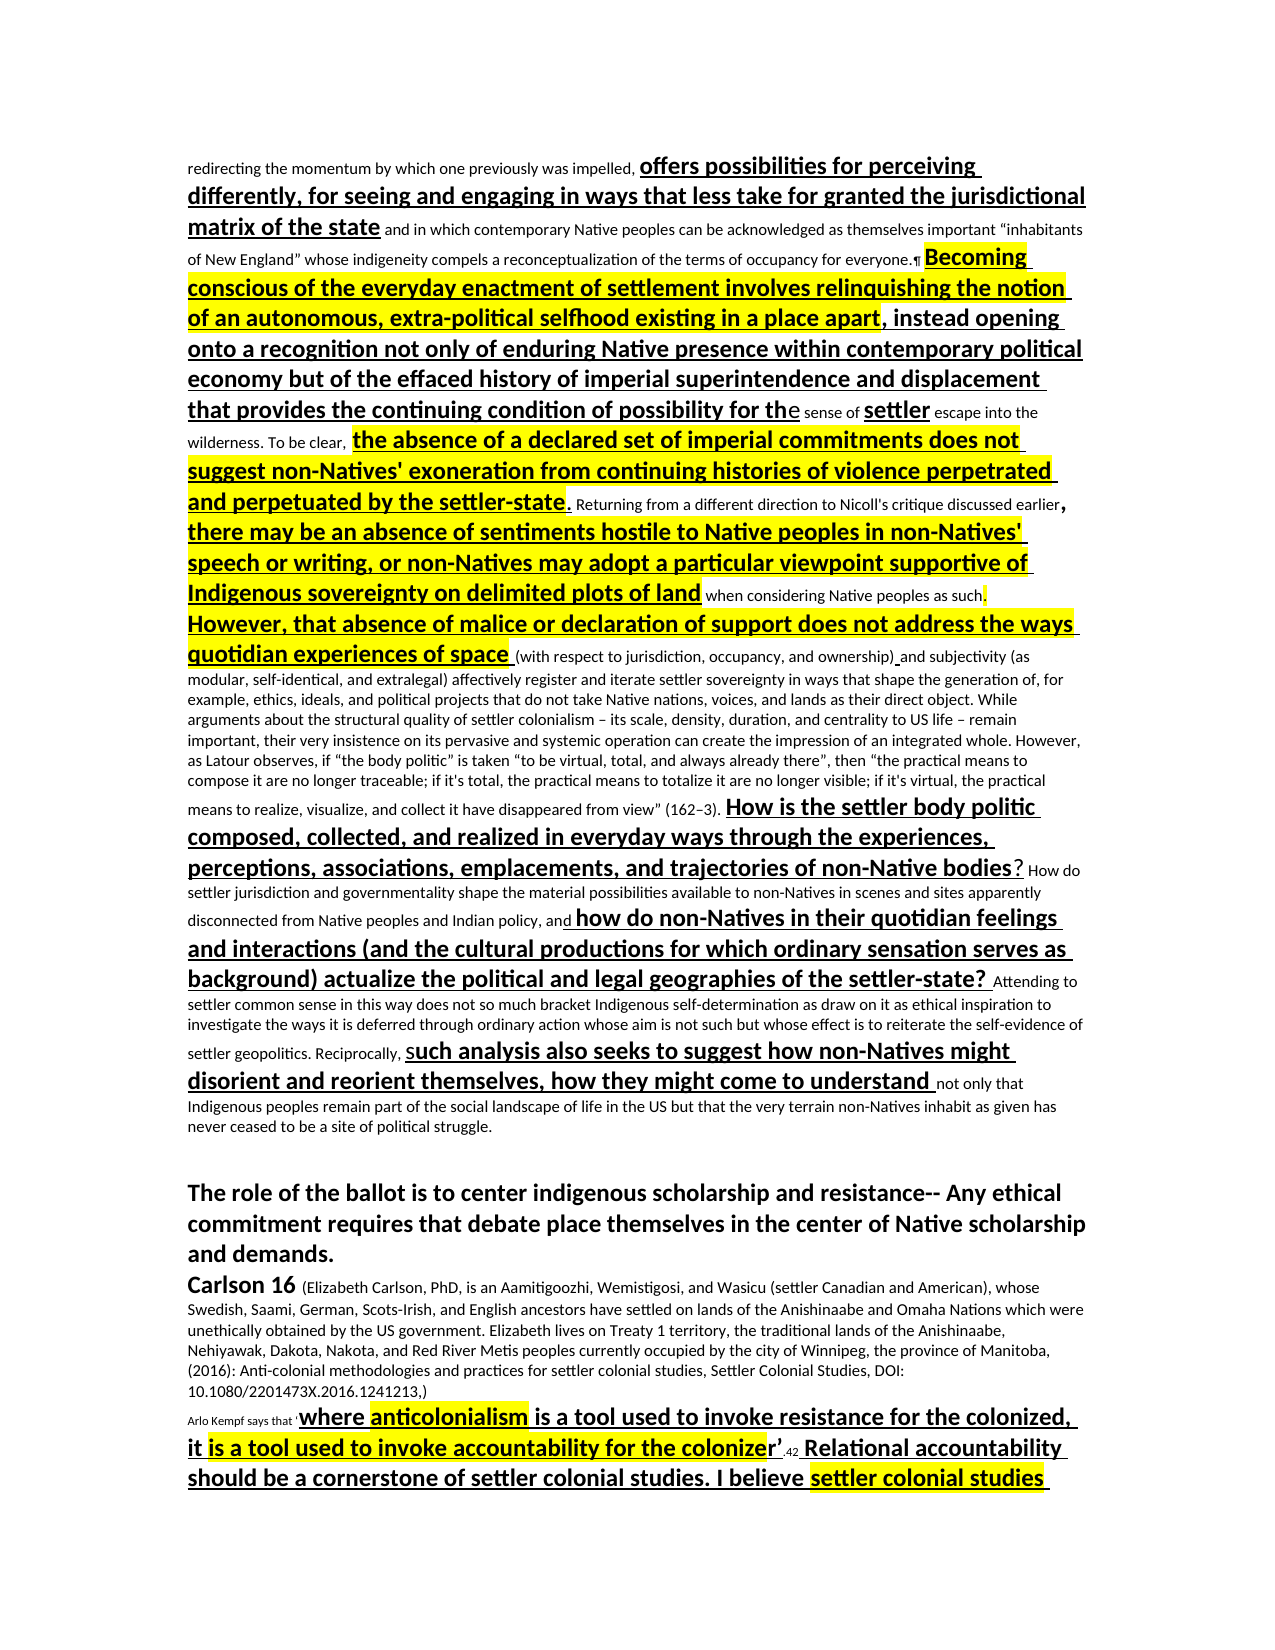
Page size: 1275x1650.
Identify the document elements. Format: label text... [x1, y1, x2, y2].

subtitle The role of the ballot is to center indigenous scholarship and resistance-- Any ethical commitment requires that debate place themselves in the center of Native scholarship and demands. [187, 1178, 1087, 1269]
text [187, 150, 1087, 1136]
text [187, 1401, 1087, 1493]
text Carlson 16 (Elizabeth Carlson, PhD, is an Aamitigoozhi, Wemistigosi, and Wasicu (settler Canadian and American), whose Swedish, Saami, German, Scots-Irish, and English ancestors have settled on lands of the Anishinaabe and Omaha Nations which were unethically obtained by the US government. Elizabeth lives on Treaty 1 territory, the traditional lands of the Anishinaabe, Nehiyawak, Dakota, Nakota, and Red River Metis peoples currently occupied by the city of Winnipeg, the province of Manitoba, (2016): Anti-colonial methodologies and practices for settler colonial studies, Settler Colonial Studies, DOI: 10.1080/2201473X.2016.1241213,) [187, 1269, 1087, 1401]
